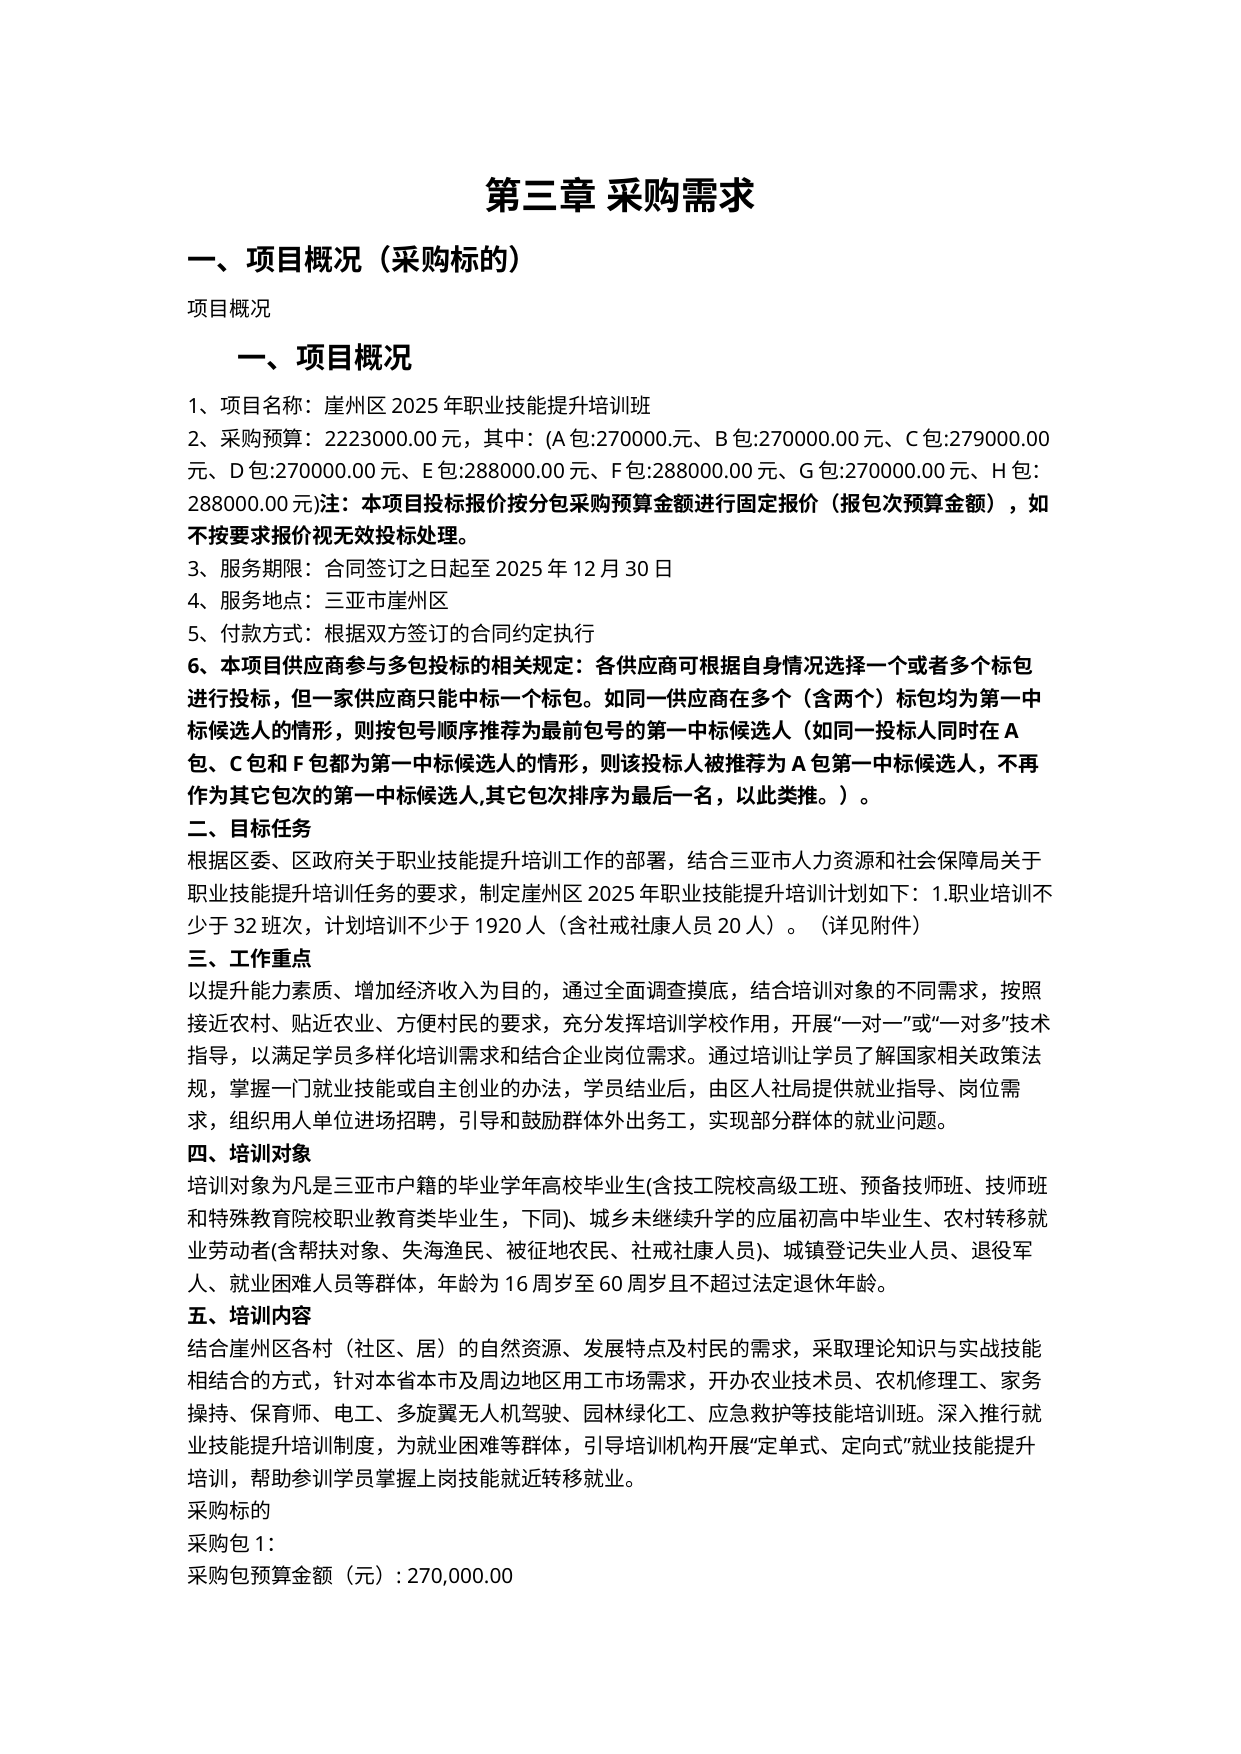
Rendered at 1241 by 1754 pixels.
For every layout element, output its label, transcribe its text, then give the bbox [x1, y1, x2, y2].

text 五、培训内容 [187, 1299, 1053, 1332]
text 以提升能力素质、增加经济收入为目的，通过全面调查摸底，结合培训对象的不同需求，按照接近农村、贴近农业、方便村民的要求，充分发挥培训学校作用，开展“一对一”或“一对多”技术指导，以满足学员多样化培训需求和结合企业岗位需求。通过培训让学员了解国家相关政策法规，掌握一门就业技能或自主创业的办法，学员结业后，由区人社局提供就业指导、岗位需求，组织用人单位进场招聘，引导和鼓励群体外出务工，实现部分群体的就业问题。 [187, 974, 1053, 1137]
text 5、付款方式：根据双方签订的合同约定执行 [187, 617, 1053, 649]
text 一、项目概况 [187, 324, 1053, 389]
text 6、本项目供应商参与多包投标的相关规定：各供应商可根据自身情况选择一个或者多个标包进行投标，但一家供应商只能中标一个标包。如同一供应商在多个（含两个）标包均为第一中标候选人的情形，则按包号顺序推荐为最前包号的第一中标候选人（如同一投标人同时在A包、C包和F包都为第一中标候选人的情形，则该投标人被推荐为A包第一中标候选人，不再作为其它包次的第一中标候选人,其它包次排序为最后一名，以此类推。）。 [187, 649, 1053, 812]
text 第三章 采购需求 [187, 162, 1053, 227]
text 采购包1： [187, 1527, 1053, 1559]
text 二、目标任务 [187, 812, 1053, 844]
text 一、项目概况（采购标的） [187, 227, 1053, 292]
text 4、服务地点：三亚市崖州区 [187, 584, 1053, 617]
text 培训对象为凡是三亚市户籍的毕业学年高校毕业生(含技工院校高级工班、预备技师班、技师班和特殊教育院校职业教育类毕业生，下同)、城乡未继续升学的应届初高中毕业生、农村转移就业劳动者(含帮扶对象、失海渔民、被征地农民、社戒社康人员)、城镇登记失业人员、退役军人、就业困难人员等群体，年龄为16周岁至60周岁且不超过法定退休年龄。 [187, 1169, 1053, 1299]
text 采购标的 [187, 1494, 1053, 1527]
text 四、培训对象 [187, 1137, 1053, 1169]
text 根据区委、区政府关于职业技能提升培训工作的部署，结合三亚市人力资源和社会保障局关于职业技能提升培训任务的要求，制定崖州区2025年职业技能提升培训计划如下：1.职业培训不少于32班次，计划培训不少于1920人（含社戒社康人员20人）。（详见附件） [187, 844, 1053, 942]
text 采购包预算金额（元）: 270,000.00 [187, 1559, 1053, 1592]
text 2、采购预算：2223000.00元，其中：(A包:270000.元、B包:270000.00元、C包:279000.00元、D包:270000.00元、E包:288000.00元、F包:288000.00元、G包:270000.00元、H包：288000.00元)注：本项目投标报价按分包采购预算金额进行固定报价（报包次预算金额），如不按要求报价视无效投标处理。 [187, 422, 1053, 552]
text 三、工作重点 [187, 942, 1053, 974]
text 项目概况 [187, 292, 1053, 324]
text 3、服务期限：合同签订之日起至2025年12月30日 [187, 552, 1053, 584]
text 结合崖州区各村（社区、居）的自然资源、发展特点及村民的需求，采取理论知识与实战技能相结合的方式，针对本省本市及周边地区用工市场需求，开办农业技术员、农机修理工、家务操持、保育师、电工、多旋翼无人机驾驶、园林绿化工、应急救护等技能培训班。深入推行就业技能提升培训制度，为就业困难等群体，引导培训机构开展“定单式、定向式”就业技能提升培训，帮助参训学员掌握上岗技能就近转移就业。 [187, 1332, 1053, 1494]
text 1、项目名称：崖州区2025年职业技能提升培训班 [187, 389, 1053, 422]
